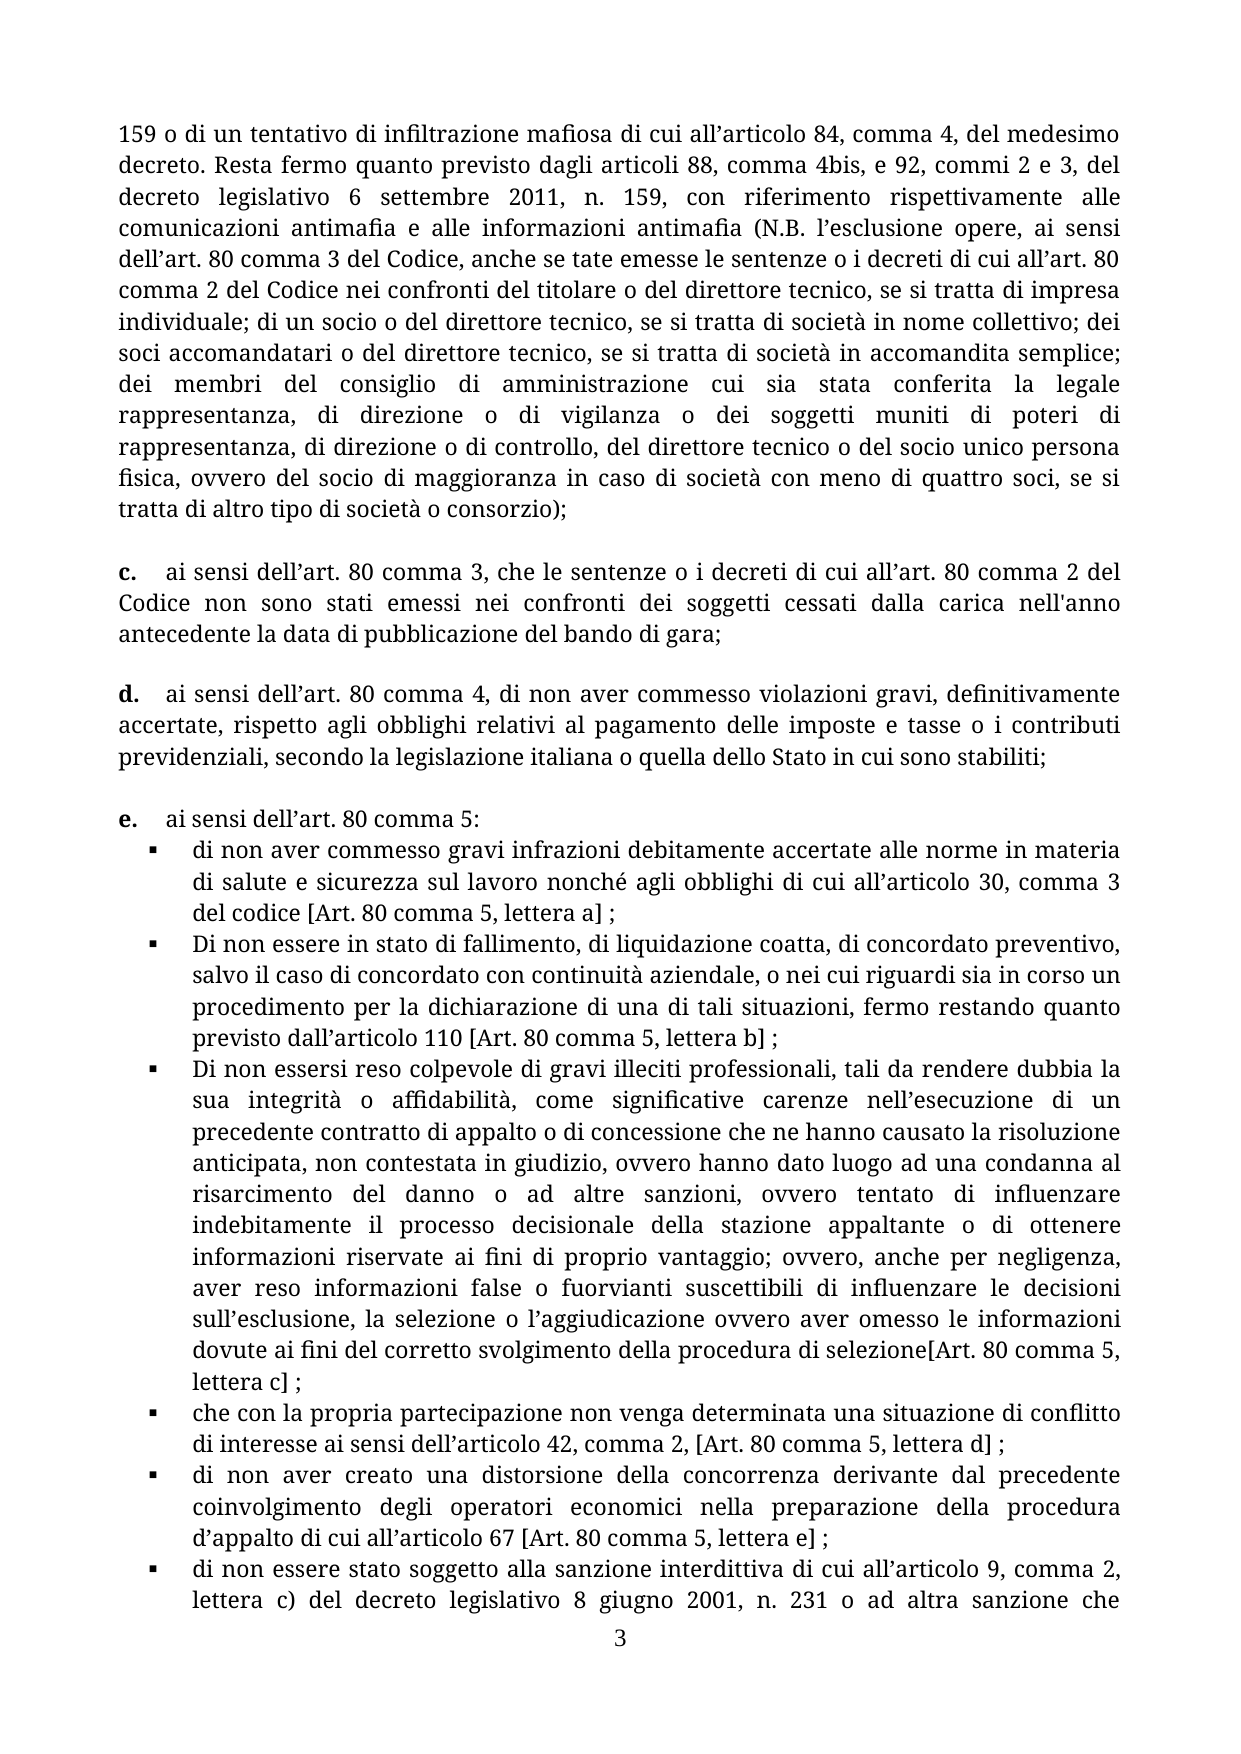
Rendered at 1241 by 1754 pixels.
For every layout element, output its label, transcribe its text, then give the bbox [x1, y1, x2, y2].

list di non aver commesso gravi infrazioni debitamente accertate alle norme in materia di salute e sicurezza sul lavoro nonché agli obblighi di cui all’articolo 30, comma 3 del codice [Art. 80 comma 5, lettera a] ; [148, 834, 1122, 928]
list ai sensi dell’art. 80 comma 4, di non aver commesso violazioni gravi, definitivamente accertate, rispetto agli obblighi relativi al pagamento delle imposte e tasse o i contributi previdenziali, secondo la legislazione italiana o quella dello Stato in cui sono stabiliti; [118, 678, 1122, 772]
list ai sensi dell’art. 80 comma 5: [118, 803, 1122, 834]
list che con la propria partecipazione non venga determinata una situazione di conflitto di interesse ai sensi dell’articolo 42, comma 2, [Art. 80 comma 5, lettera d] ; [148, 1397, 1122, 1459]
list di non aver creato una distorsione della concorrenza derivante dal precedente coinvolgimento degli operatori economici nella preparazione della procedura d’appalto di cui all’articolo 67 [Art. 80 comma 5, lettera e] ; [148, 1459, 1122, 1553]
list Di non essere in stato di fallimento, di liquidazione coatta, di concordato preventivo, salvo il caso di concordato con continuità aziendale, o nei cui riguardi sia in corso un procedimento per la dichiarazione di una di tali situazioni, fermo restando quanto previsto dall’articolo 110 [Art. 80 comma 5, lettera b] ; [148, 928, 1122, 1053]
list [118, 118, 1122, 524]
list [148, 1553, 1122, 1616]
list Di non essersi reso colpevole di gravi illeciti professionali, tali da rendere dubbia la sua integrità o affidabilità, come significative carenze nell’esecuzione di un precedente contratto di appalto o di concessione che ne hanno causato la risoluzione anticipata, non contestata in giudizio, ovvero hanno dato luogo ad una condanna al risarcimento del danno o ad altre sanzioni, ovvero tentato di influenzare indebitamente il processo decisionale della stazione appaltante o di ottenere informazioni riservate ai fini di proprio vantaggio; ovvero, anche per negligenza, aver reso informazioni false o fuorvianti suscettibili di influenzare le decisioni sull’esclusione, la selezione o l’aggiudicazione ovvero aver omesso le informazioni dovute ai fini del corretto svolgimento della procedura di selezione[Art. 80 comma 5, lettera c] ; [148, 1053, 1122, 1397]
list ai sensi dell’art. 80 comma 3, che le sentenze o i decreti di cui all’art. 80 comma 2 del Codice non sono stati emessi nei confronti dei soggetti cessati dalla carica nell'anno antecedente la data di pubblicazione del bando di gara; [118, 556, 1122, 649]
